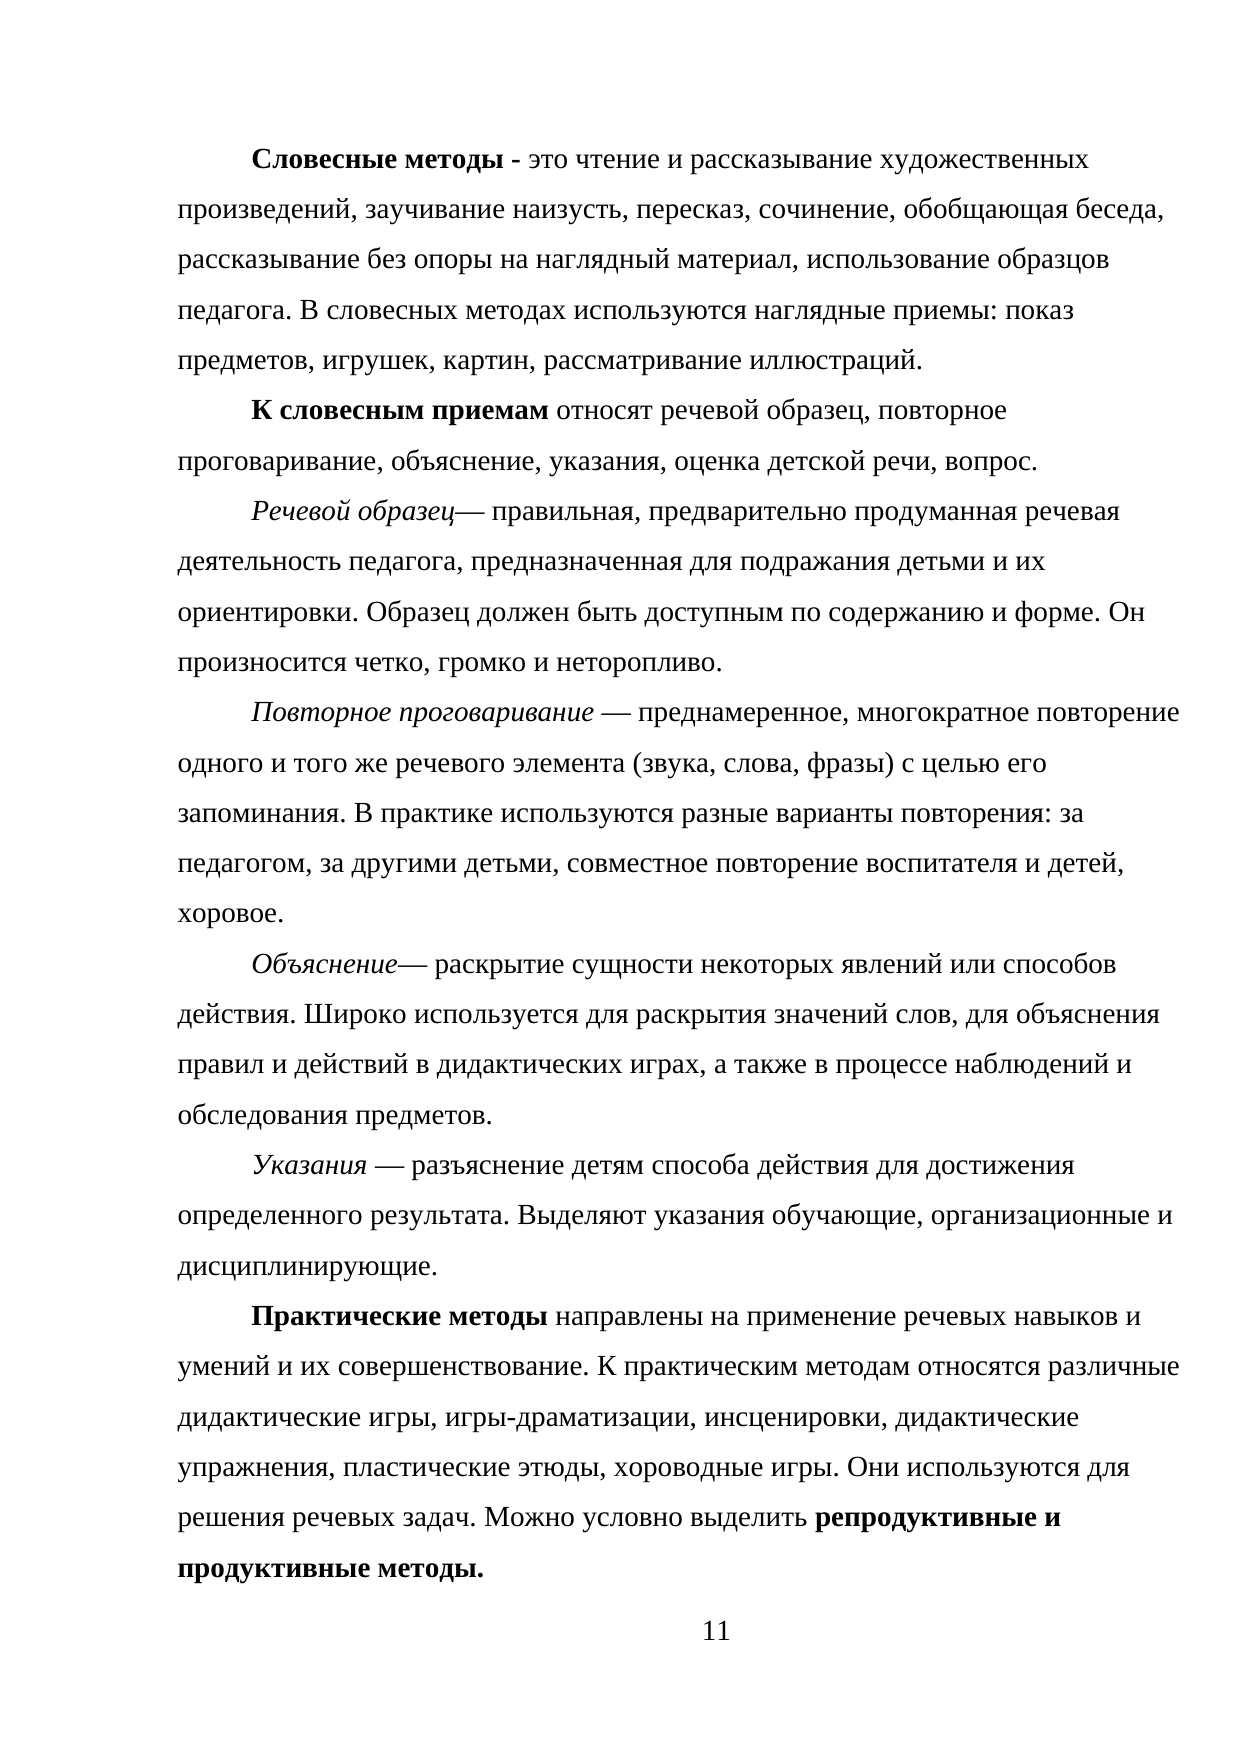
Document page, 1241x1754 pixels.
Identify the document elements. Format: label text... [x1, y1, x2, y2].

text Повторное проговаривание — преднамеренное, многократное повторение одного и того же речевого элемента (звука, слова, фразы) с целью его запоминания. В практике используются разные варианты повторения: за педагогом, за другими детьми, совместное повторение воспитателя и детей, хоровое. [177, 694, 1181, 929]
text Словесные методы - это чтение и рассказывание художественных произведений, заучивание наизусть, пересказ, сочинение, обобщающая беседа, рассказывание без опоры на наглядный материал, использование образцов педагога. В словесных методах используются наглядные приемы: показ предметов, игрушек, картин, рассматривание иллюстраций. [177, 141, 1181, 376]
text К словесным приемам относят речевой образец, повторное проговаривание, объяснение, указания, оценка детской речи, вопрос. [177, 392, 1181, 476]
text Указания — разъяснение детям способа действия для достижения определенного результата. Выделяют указания обучающие, организационные и дисциплинирующие. [177, 1147, 1181, 1281]
text Речевой образец— правильная, предварительно продуманная речевая деятельность педагога, предназначенная для подражания детьми и их ориентировки. Образец должен быть доступным по содержанию и форме. Он произносится четко, громко и неторопливо. [177, 493, 1181, 678]
text Объяснение— раскрытие сущности некоторых явлений или способов действия. Широко используется для раскрытия значений слов, для объяснения правил и действий в дидактических играх, а также в процессе наблюдений и обследования предметов. [177, 946, 1181, 1130]
text Практические методы направлены на применение речевых навыков и умений и их совершенствование. К практическим методам относятся различные дидактические игры, игры-драматизации, инсценировки, дидактические упражнения, пластические этюды, хороводные игры. Они используются для решения речевых задач. Можно условно выделить репродуктивные и продуктивные методы. [177, 1298, 1181, 1583]
